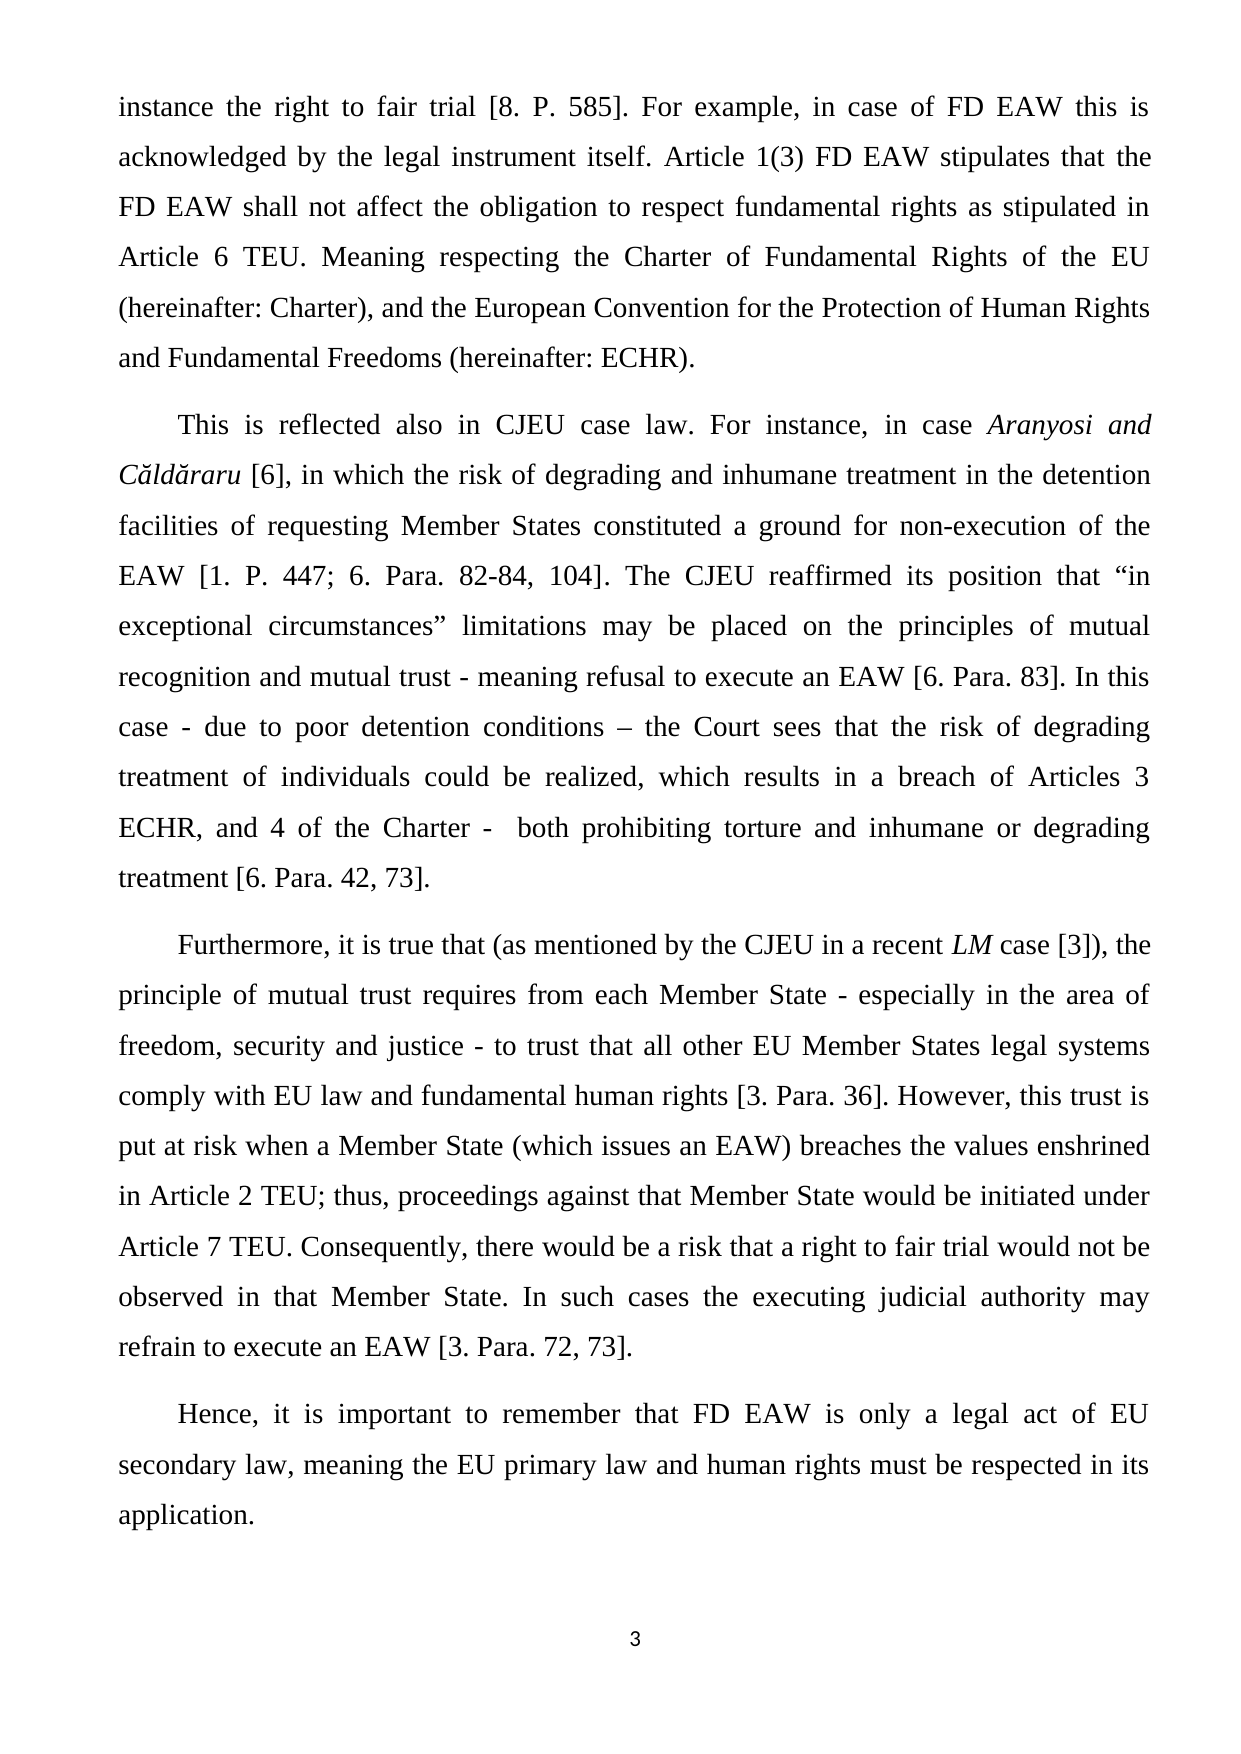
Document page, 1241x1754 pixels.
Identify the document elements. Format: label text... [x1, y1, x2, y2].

text This is reflected also in CJEU case law. For instance, in case Aranyosi and Căldăraru [6], in which the risk of degrading and inhumane treatment in the detention facilities of requesting Member States constituted a ground for non-execution of the EAW [1. P. 447; 6. Para. 82-84, 104]. The CJEU reaffirmed its position that “in exceptional circumstances” limitations may be placed on the principles of mutual recognition and mutual trust - meaning refusal to execute an EAW [6. Para. 83]. In this case - due to poor detention conditions – the Court sees that the risk of degrading treatment of individuals could be realized, which results in a breach of Articles 3 ECHR, and 4 of the Charter - both prohibiting torture and inhumane or degrading treatment [6. Para. 42, 73]. [118, 407, 1152, 893]
text Furthermore, it is true that (as mentioned by the CJEU in a recent LM case [3]), the principle of mutual trust requires from each Member State - especially in the area of freedom, security and justice - to trust that all other EU Member States legal systems comply with EU law and fundamental human rights [3. Para. 36]. However, this trust is put at risk when a Member State (which issues an EAW) breaches the values enshrined in Article 2 TEU; thus, proceedings against that Member State would be initiated under Article 7 TEU. Consequently, there would be a risk that a right to fair trial would not be observed in that Member State. In such cases the executing judicial authority may refrain to execute an EAW [3. Para. 72, 73]. [118, 927, 1152, 1363]
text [118, 89, 1152, 374]
text Hence, it is important to remember that FD EAW is only a legal act of EU secondary law, meaning the EU primary law and human rights must be respected in its application. [118, 1396, 1152, 1531]
